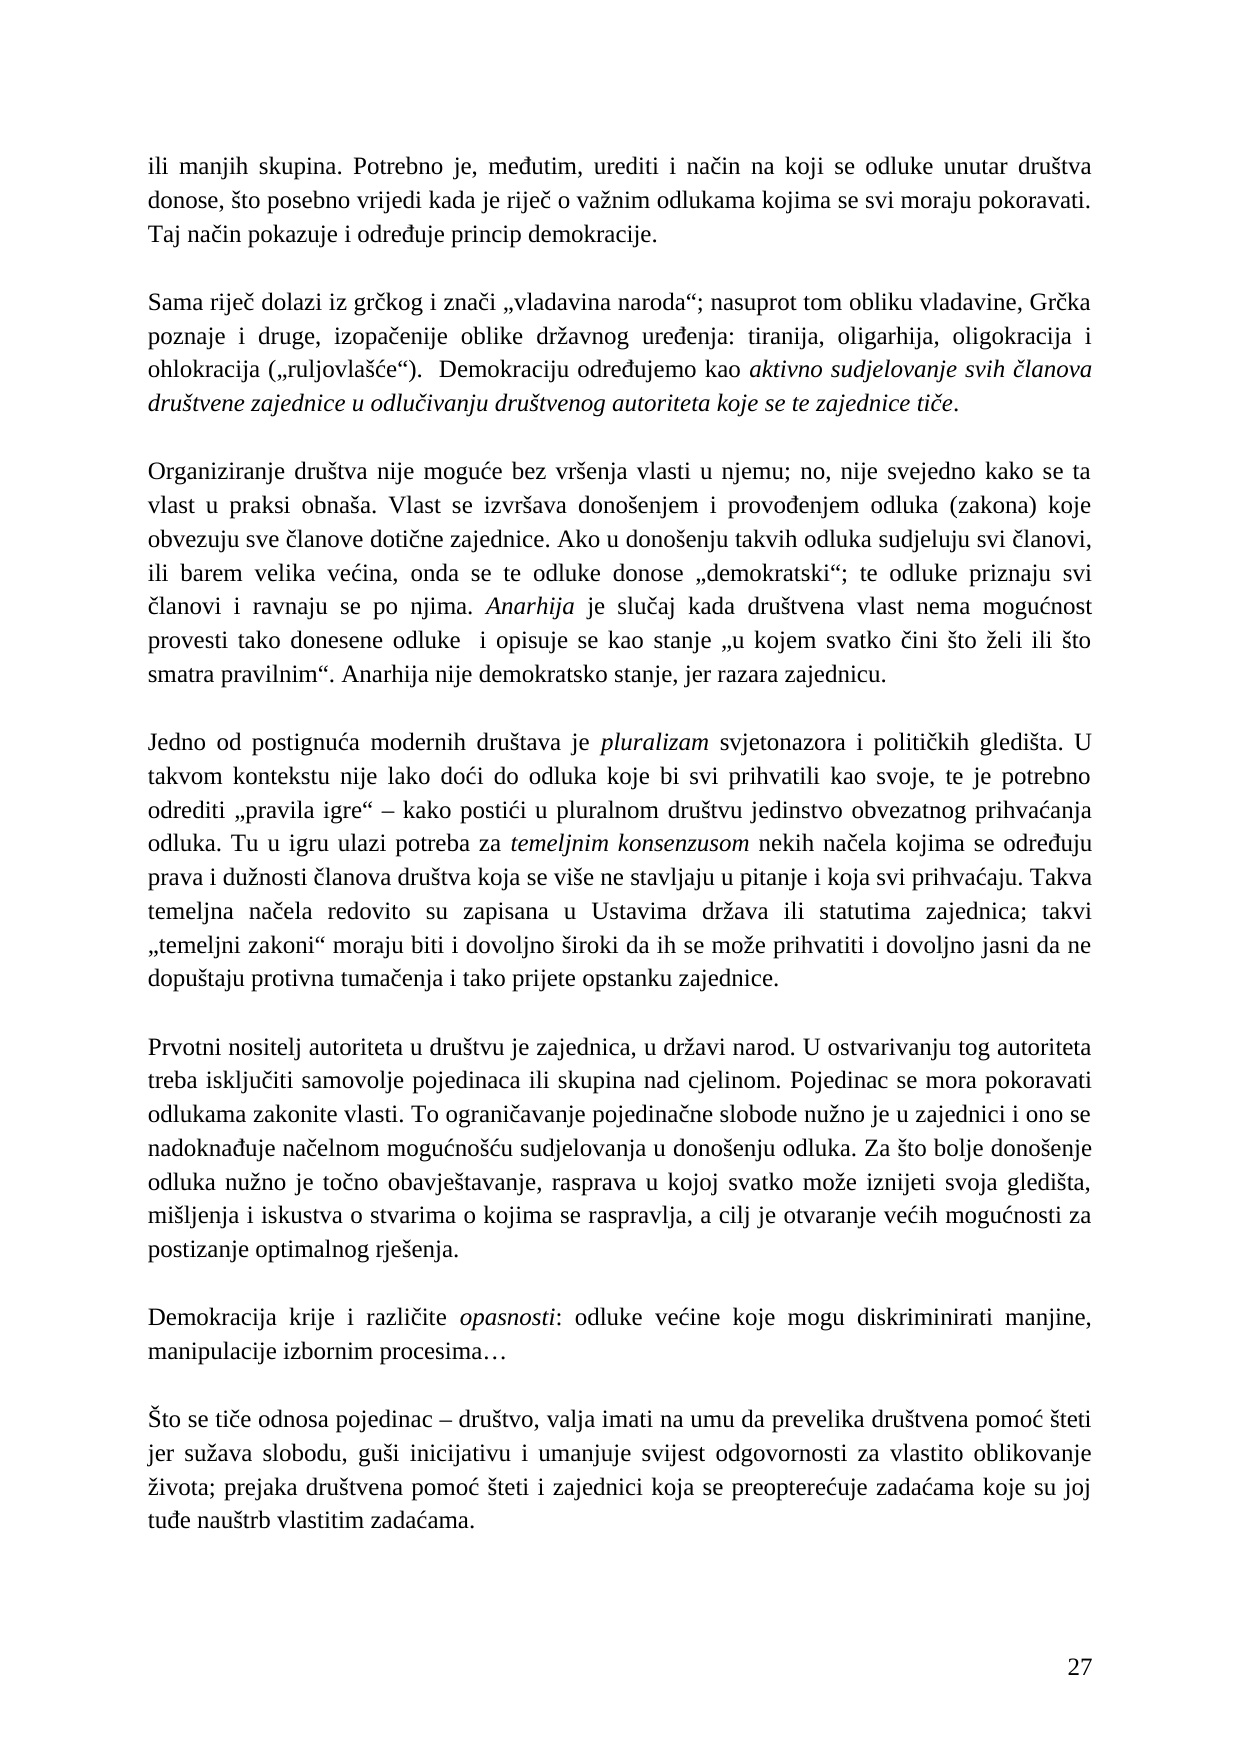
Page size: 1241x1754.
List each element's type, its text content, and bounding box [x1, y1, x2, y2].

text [148, 148, 1093, 249]
text Sama riječ dolazi iz grčkog i znači „vladavina naroda“; nasuprot tom obliku vladavine, Grčka poznaje i druge, izopačenije oblike državnog uređenja: tiranija, oligarhija, oligokracija i ohlokracija („ruljovlašće“). Demokraciju određujemo kao aktivno sudjelovanje svih članova društvene zajednice u odlučivanju društvenog autoriteta koje se te zajednice tiče. [148, 283, 1093, 418]
text Prvotni nositelj autoriteta u društvu je zajednica, u državi narod. U ostvarivanju tog autoriteta treba isključiti samovolje pojedinaca ili skupina nad cjelinom. Pojedinac se mora pokoravati odlukama zakonite vlasti. To ograničavanje pojedinačne slobode nužno je u zajednici i ono se nadoknađuje načelnom mogućnošću sudjelovanja u donošenju odluka. Za što bolje donošenje odluka nužno je točno obavještavanje, rasprava u kojoj svatko može iznijeti svoja gledišta, mišljenja i iskustva o stvarima o kojima se raspravlja, a cilj je otvaranje većih mogućnosti za postizanje optimalnog rješenja. [148, 1028, 1093, 1264]
text Demokracija krije i različite opasnosti: odluke većine koje mogu diskriminirati manjine, manipulacije izbornim procesima… [148, 1299, 1093, 1366]
text Organiziranje društva nije moguće bez vršenja vlasti u njemu; no, nije svejedno kako se ta vlast u praksi obnaša. Vlast se izvršava donošenjem i provođenjem odluka (zakona) koje obvezuju sve članove dotične zajednice. Ako u donošenju takvih odluka sudjeluju svi članovi, ili barem velika većina, onda se te odluke donose „demokratski“; te odluke priznaju svi članovi i ravnaju se po njima. Anarhija je slučaj kada društvena vlast nema mogućnost provesti tako donesene odluke i opisuje se kao stanje „u kojem svatko čini što želi ili što smatra pravilnim“. Anarhija nije demokratsko stanje, jer razara zajednicu. [148, 453, 1093, 689]
text Što se tiče odnosa pojedinac – društvo, valja imati na umu da prevelika društvena pomoć šteti jer sužava slobodu, guši inicijativu i umanjuje svijest odgovornosti za vlastito oblikovanje života; prejaka društvena pomoć šteti i zajednici koja se preopterećuje zadaćama koje su joj tuđe nauštrb vlastitim zadaćama. [148, 1401, 1093, 1536]
text Jedno od postignuća modernih društava je pluralizam svjetonazora i političkih gledišta. U takvom kontekstu nije lako doći do odluka koje bi svi prihvatili kao svoje, te je potrebno odrediti „pravila igre“ – kako postići u pluralnom društvu jedinstvo obvezatnog prihvaćanja odluka. Tu u igru ulazi potreba za temeljnim konsenzusom nekih načela kojima se određuju prava i dužnosti članova društva koja se više ne stavljaju u pitanje i koja svi prihvaćaju. Takva temeljna načela redovito su zapisana u Ustavima država ili statutima zajednica; takvi „temeljni zakoni“ moraju biti i dovoljno široki da ih se može prihvatiti i dovoljno jasni da ne dopuštaju protivna tumačenja i tako prijete opstanku zajednice. [148, 723, 1093, 993]
